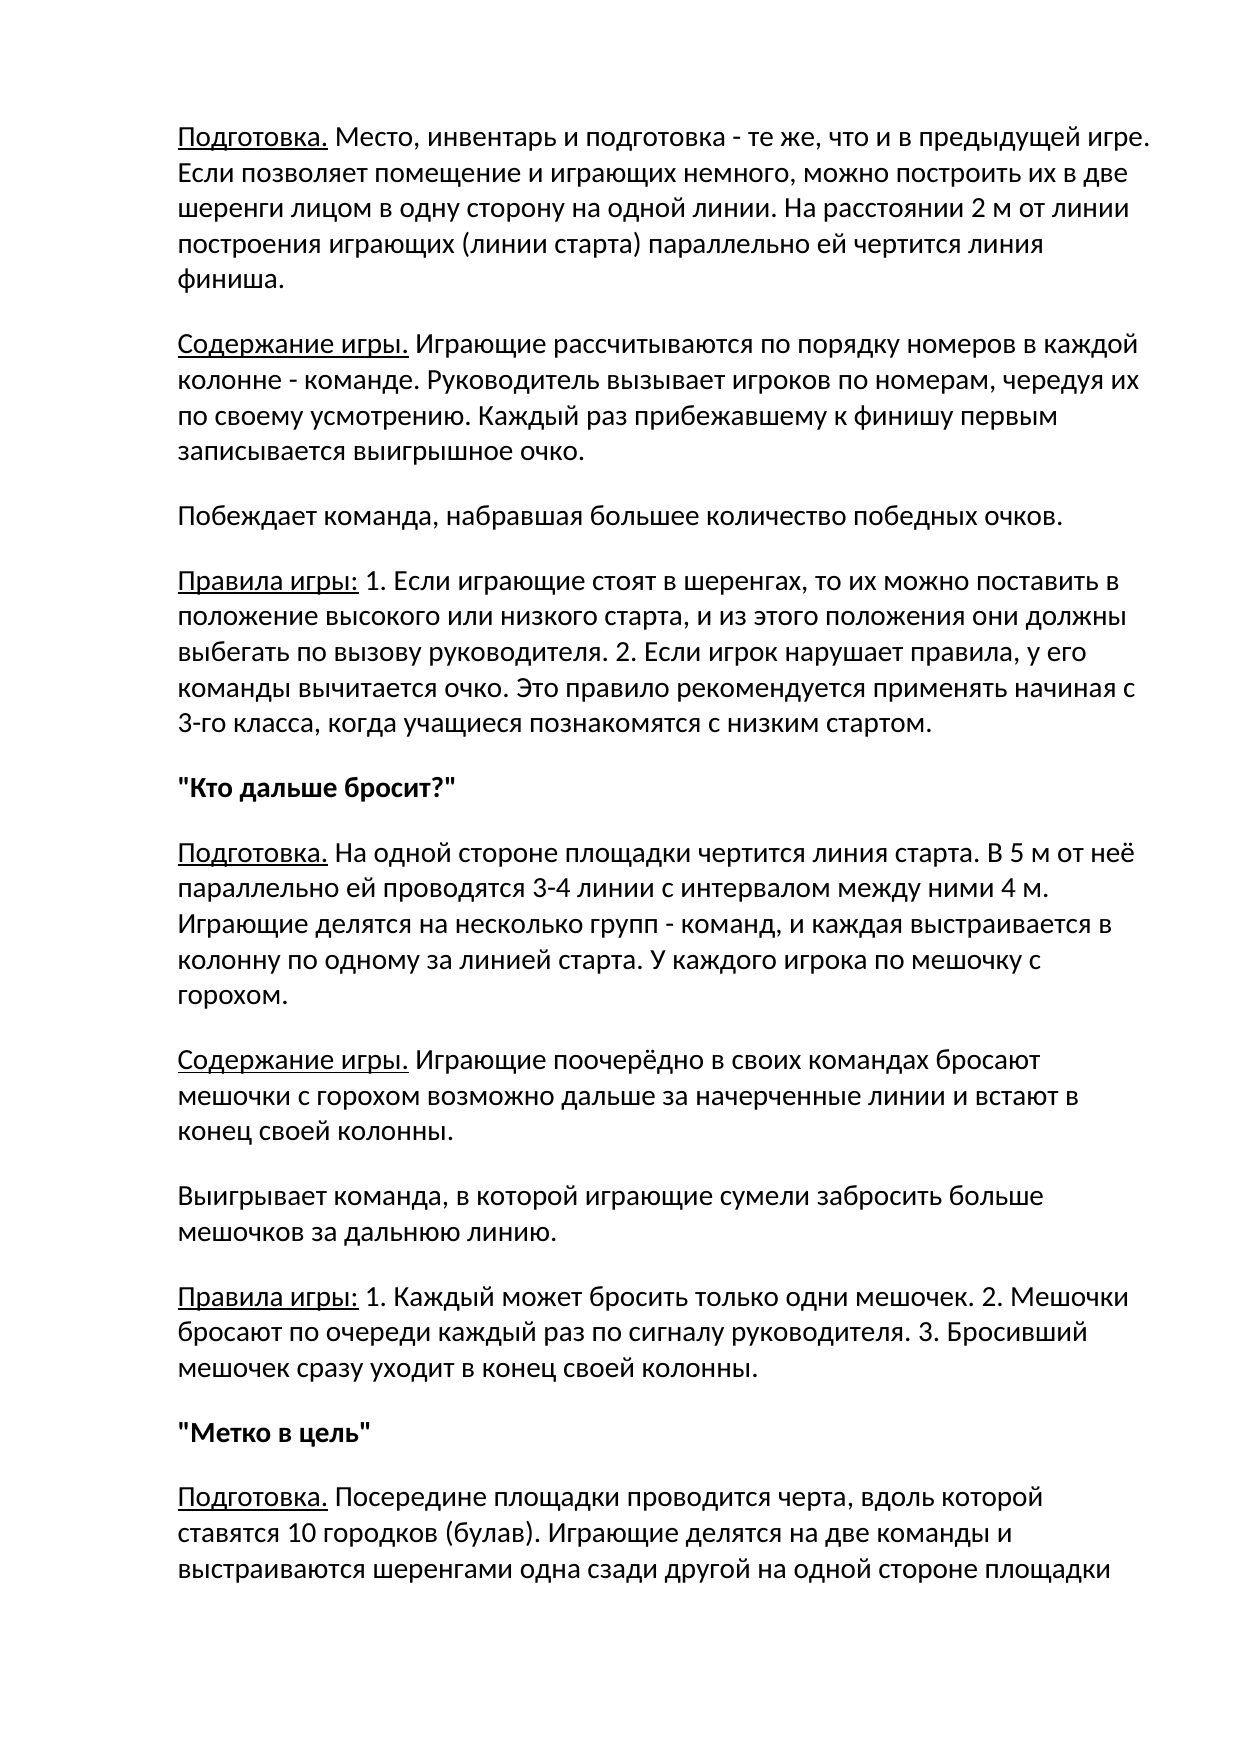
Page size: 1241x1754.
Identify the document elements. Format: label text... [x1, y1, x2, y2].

subtitle "Кто дальше бросит?" [177, 769, 1152, 805]
text Содержание игры. Играющие поочерёдно в своих командах бросают мешочки с горохом возможно дальше за начерченные линии и встают в конец своей колонны. [177, 1041, 1152, 1148]
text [177, 1478, 1152, 1585]
text Правила игры: 1. Если играющие стоят в шеренгах, то их можно поставить в положение высокого или низкого старта, и из этого положения они должны выбегать по вызову руководителя. 2. Если игрок нарушает правила, у его команды вычитается очко. Это правило рекомендуется применять начиная с 3-го класса, когда учащиеся познакомятся с низким стартом. [177, 562, 1152, 740]
text Правила игры: 1. Каждый может бросить только одни мешочек. 2. Мешочки бросают по очереди каждый раз по сигналу руководителя. 3. Бросивший мешочек сразу уходит в конец своей колонны. [177, 1278, 1152, 1384]
text Подготовка. Место, инвентарь и подготовка - те же, что и в предыдущей игре. Если позволяет помещение и играющих немного, можно построить их в две шеренги лицом в одну сторону на одной линии. На расстоянии 2 м от линии построения играющих (линии старта) параллельно ей чертится линия финиша. [177, 118, 1152, 296]
text Выигрывает команда, в которой играющие сумели забросить больше мешочков за дальнюю линию. [177, 1177, 1152, 1248]
subtitle "Метко в цель" [177, 1414, 1152, 1449]
text Подготовка. На одной стороне площадки чертится линия старта. В 5 м от неё параллельно ей проводятся 3-4 линии с интервалом между ними 4 м. Играющие делятся на несколько групп - команд, и каждая выстраивается в колонну по одному за линией старта. У каждого игрока по мешочку с горохом. [177, 834, 1152, 1012]
text Содержание игры. Играющие рассчитываются по порядку номеров в каждой колонне - команде. Руководитель вызывает игроков по номерам, чередуя их по своему усмотрению. Каждый раз прибежавшему к финишу первым записывается выигрышное очко. [177, 325, 1152, 468]
text Побеждает команда, набравшая большее количество победных очков. [177, 497, 1152, 533]
